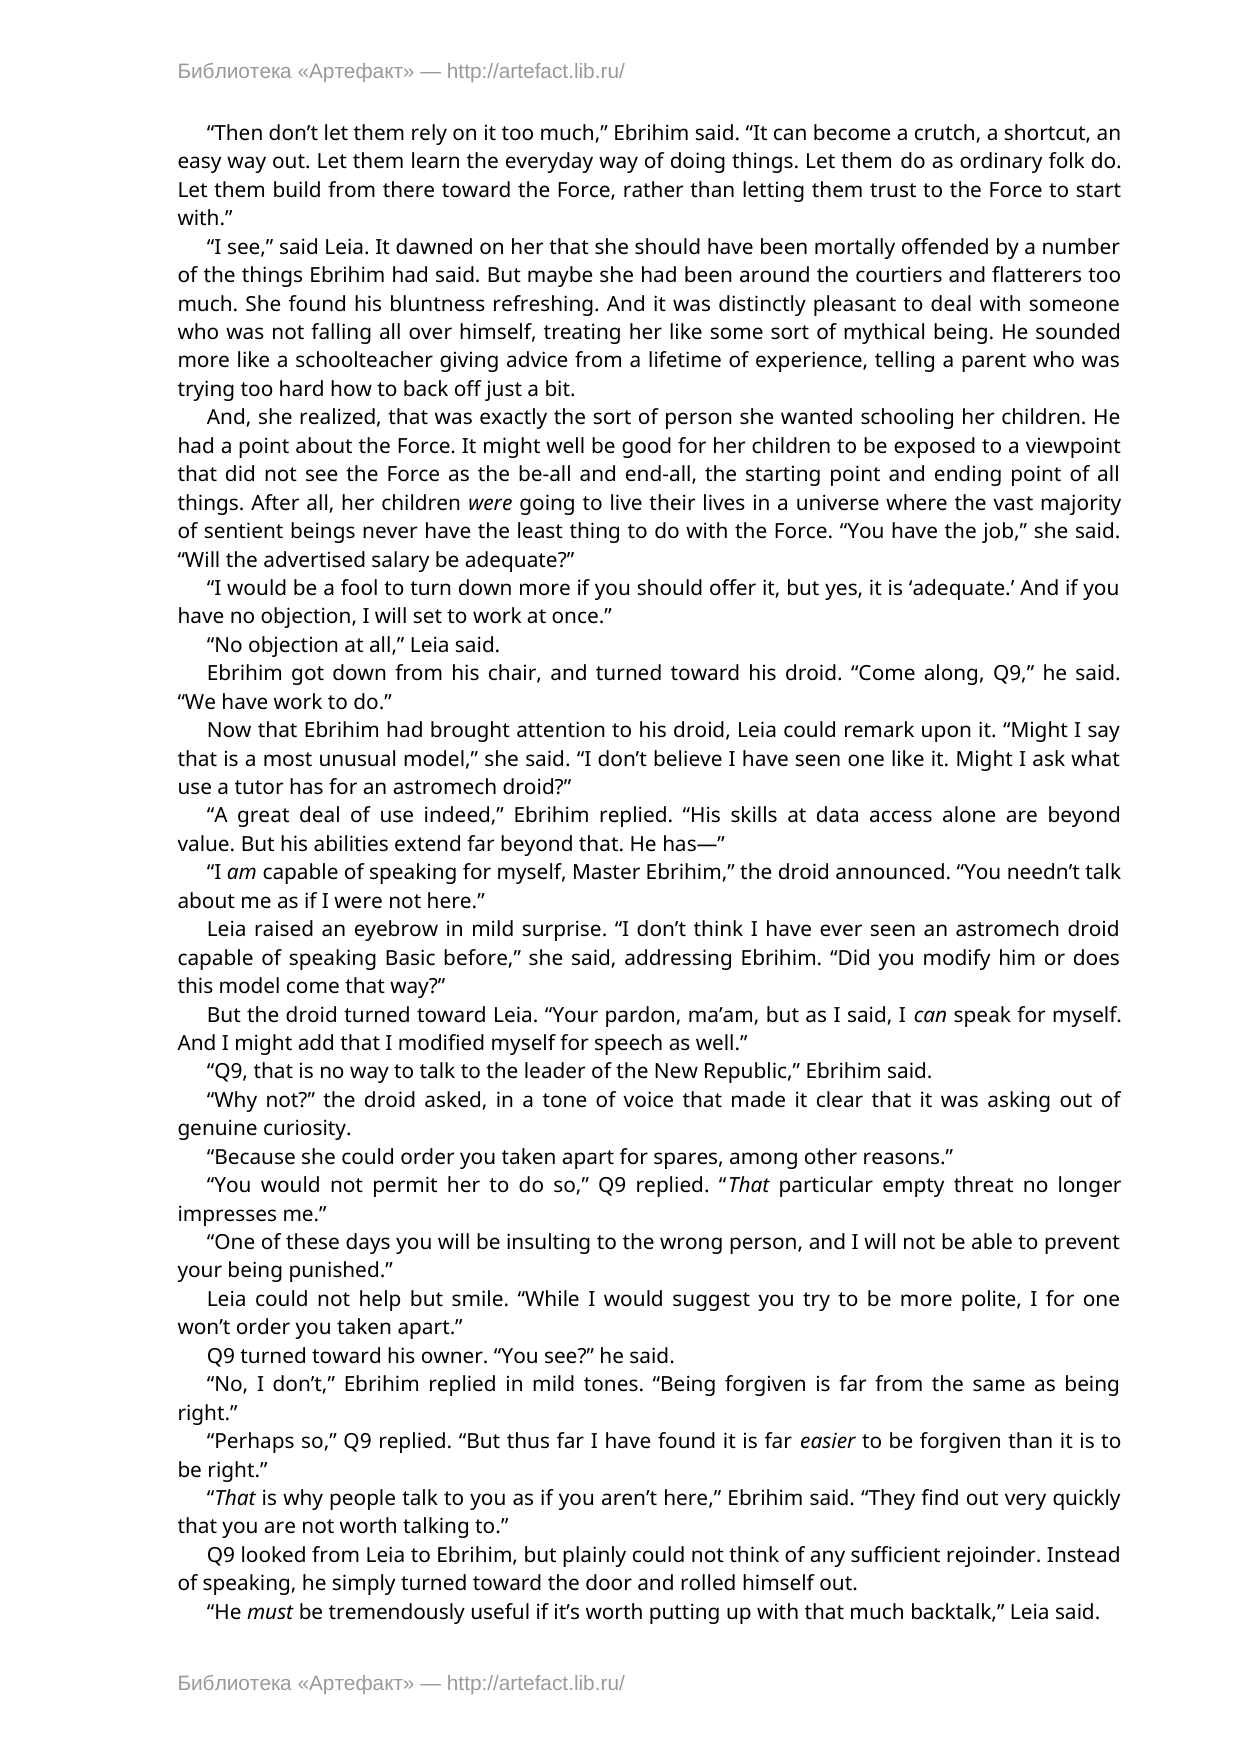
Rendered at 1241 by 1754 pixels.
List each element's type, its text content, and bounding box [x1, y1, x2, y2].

text “Q9, that is no way to talk to the leader of the New Republic,” Ebrihim said. [177, 1057, 1122, 1085]
text Leia raised an eyebrow in mild surprise. “I don’t think I have ever seen an astromech droid capable of speaking Basic before,” she said, addressing Ebrihim. “Did you modify him or does this model come that way?” [177, 914, 1122, 1000]
text “I see,” said Leia. It dawned on her that she should have been mortally offended by a number of the things Ebrihim had said. But maybe she had been around the courtiers and flatterers too much. She found his bluntness refreshing. And it was distinctly pleasant to deal with someone who was not falling all over himself, treating her like some sort of mythical being. He sounded more like a schoolteacher giving advice from a lifetime of experience, telling a parent who was trying too hard how to back off just a bit. [177, 232, 1122, 402]
text Now that Ebrihim had brought attention to his droid, Leia could remark upon it. “Might I say that is a most unusual model,” she said. “I don’t believe I have seen one like it. Might I ask what use a tutor has for an astromech droid?” [177, 715, 1122, 801]
text “No objection at all,” Leia said. [177, 630, 1122, 658]
text Q9 looked from Leia to Ebrihim, but plainly could not think of any sufficient rejoinder. Instead of speaking, he simply turned toward the door and rolled himself out. [177, 1540, 1122, 1597]
text “He must be tremendously useful if it’s worth putting up with that much backtalk,” Leia said. [177, 1597, 1122, 1625]
text Q9 turned toward his owner. “You see?” he said. [177, 1341, 1122, 1369]
text Leia could not help but smile. “While I would suggest you try to be more polite, I for one won’t order you taken apart.” [177, 1284, 1122, 1341]
text But the droid turned toward Leia. “Your pardon, ma’am, but as I said, I can speak for myself. And I might add that I modified myself for speech as well.” [177, 1000, 1122, 1057]
text “I would be a fool to turn down more if you should offer it, but yes, it is ‘adequate.’ And if you have no objection, I will set to work at once.” [177, 573, 1122, 630]
text “No, I don’t,” Ebrihim replied in mild tones. “Being forgiven is far from the same as being right.” [177, 1369, 1122, 1426]
text “Why not?” the droid asked, in a tone of voice that made it clear that it was asking out of genuine curiosity. [177, 1085, 1122, 1142]
text “That is why people talk to you as if you aren’t here,” Ebrihim said. “They find out very quickly that you are not worth talking to.” [177, 1483, 1122, 1540]
text “Because she could order you taken apart for spares, among other reasons.” [177, 1142, 1122, 1170]
text “One of these days you will be insulting to the wrong person, and I will not be able to prevent your being punished.” [177, 1227, 1122, 1284]
text “You would not permit her to do so,” Q9 replied. “That particular empty threat no longer impresses me.” [177, 1170, 1122, 1227]
text “Perhaps so,” Q9 replied. “But thus far I have found it is far easier to be forgiven than it is to be right.” [177, 1426, 1122, 1483]
text And, she realized, that was exactly the sort of person she wanted schooling her children. He had a point about the Force. It might well be good for her children to be exposed to a viewpoint that did not see the Force as the be-all and end-all, the starting point and ending point of all things. After all, her children were going to live their lives in a universe where the vast majority of sentient beings never have the least thing to do with the Force. “You have the job,” she said. “Will the advertised salary be adequate?” [177, 402, 1122, 573]
text Ebrihim got down from his chair, and turned toward his droid. “Come along, Q9,” he said. “We have work to do.” [177, 658, 1122, 715]
text “Then don’t let them rely on it too much,” Ebrihim said. “It can become a crutch, a shortcut, an easy way out. Let them learn the everyday way of doing things. Let them do as ordinary folk do. Let them build from there toward the Force, rather than letting them trust to the Force to start with.” [177, 118, 1122, 232]
text “I am capable of speaking for myself, Master Ebrihim,” the droid announced. “You needn’t talk about me as if I were not here.” [177, 857, 1122, 914]
text “A great deal of use indeed,” Ebrihim replied. “His skills at data access alone are beyond value. But his abilities extend far beyond that. He has—” [177, 801, 1122, 857]
